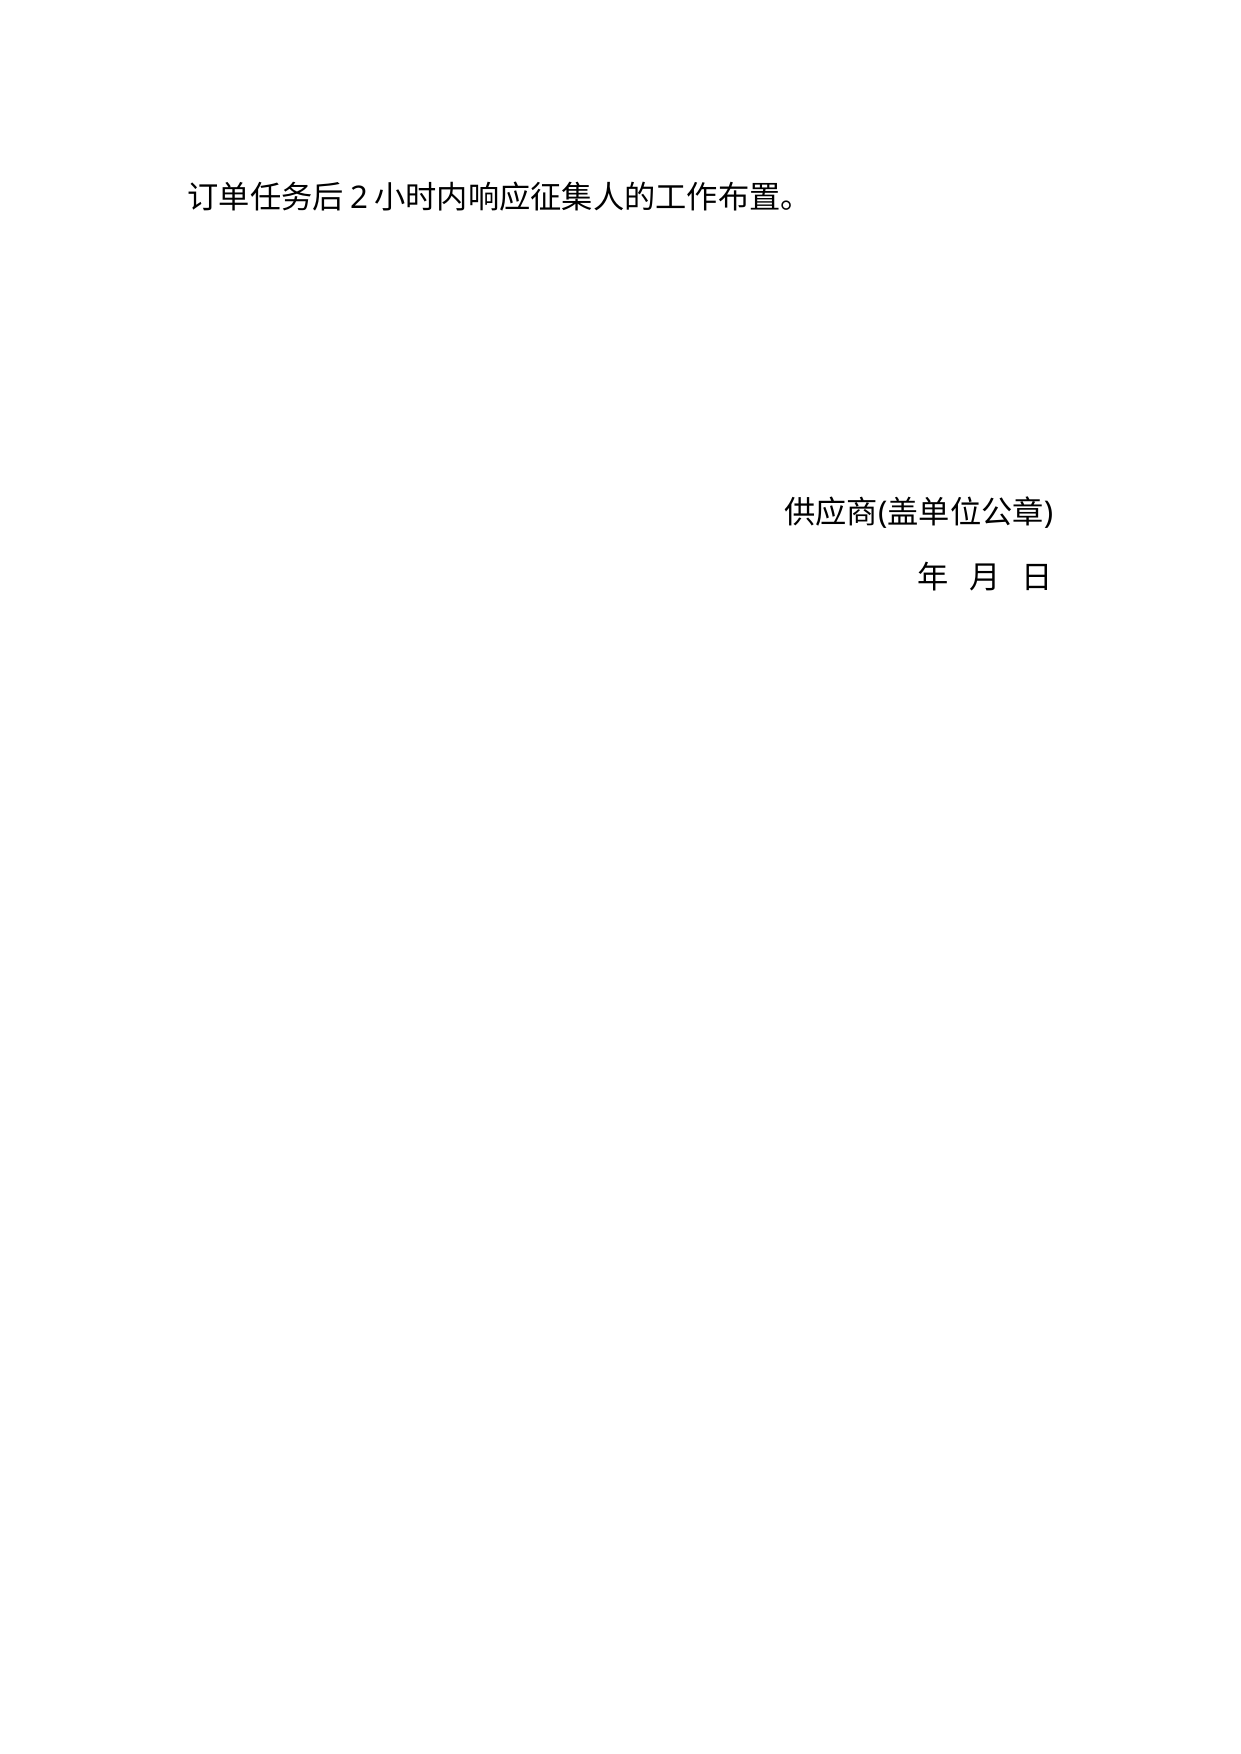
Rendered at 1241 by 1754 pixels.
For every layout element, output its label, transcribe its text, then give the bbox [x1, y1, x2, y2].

text 供应商(盖单位公章) [187, 477, 1053, 542]
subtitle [187, 162, 1053, 227]
text 年 月 日 [187, 542, 1053, 607]
